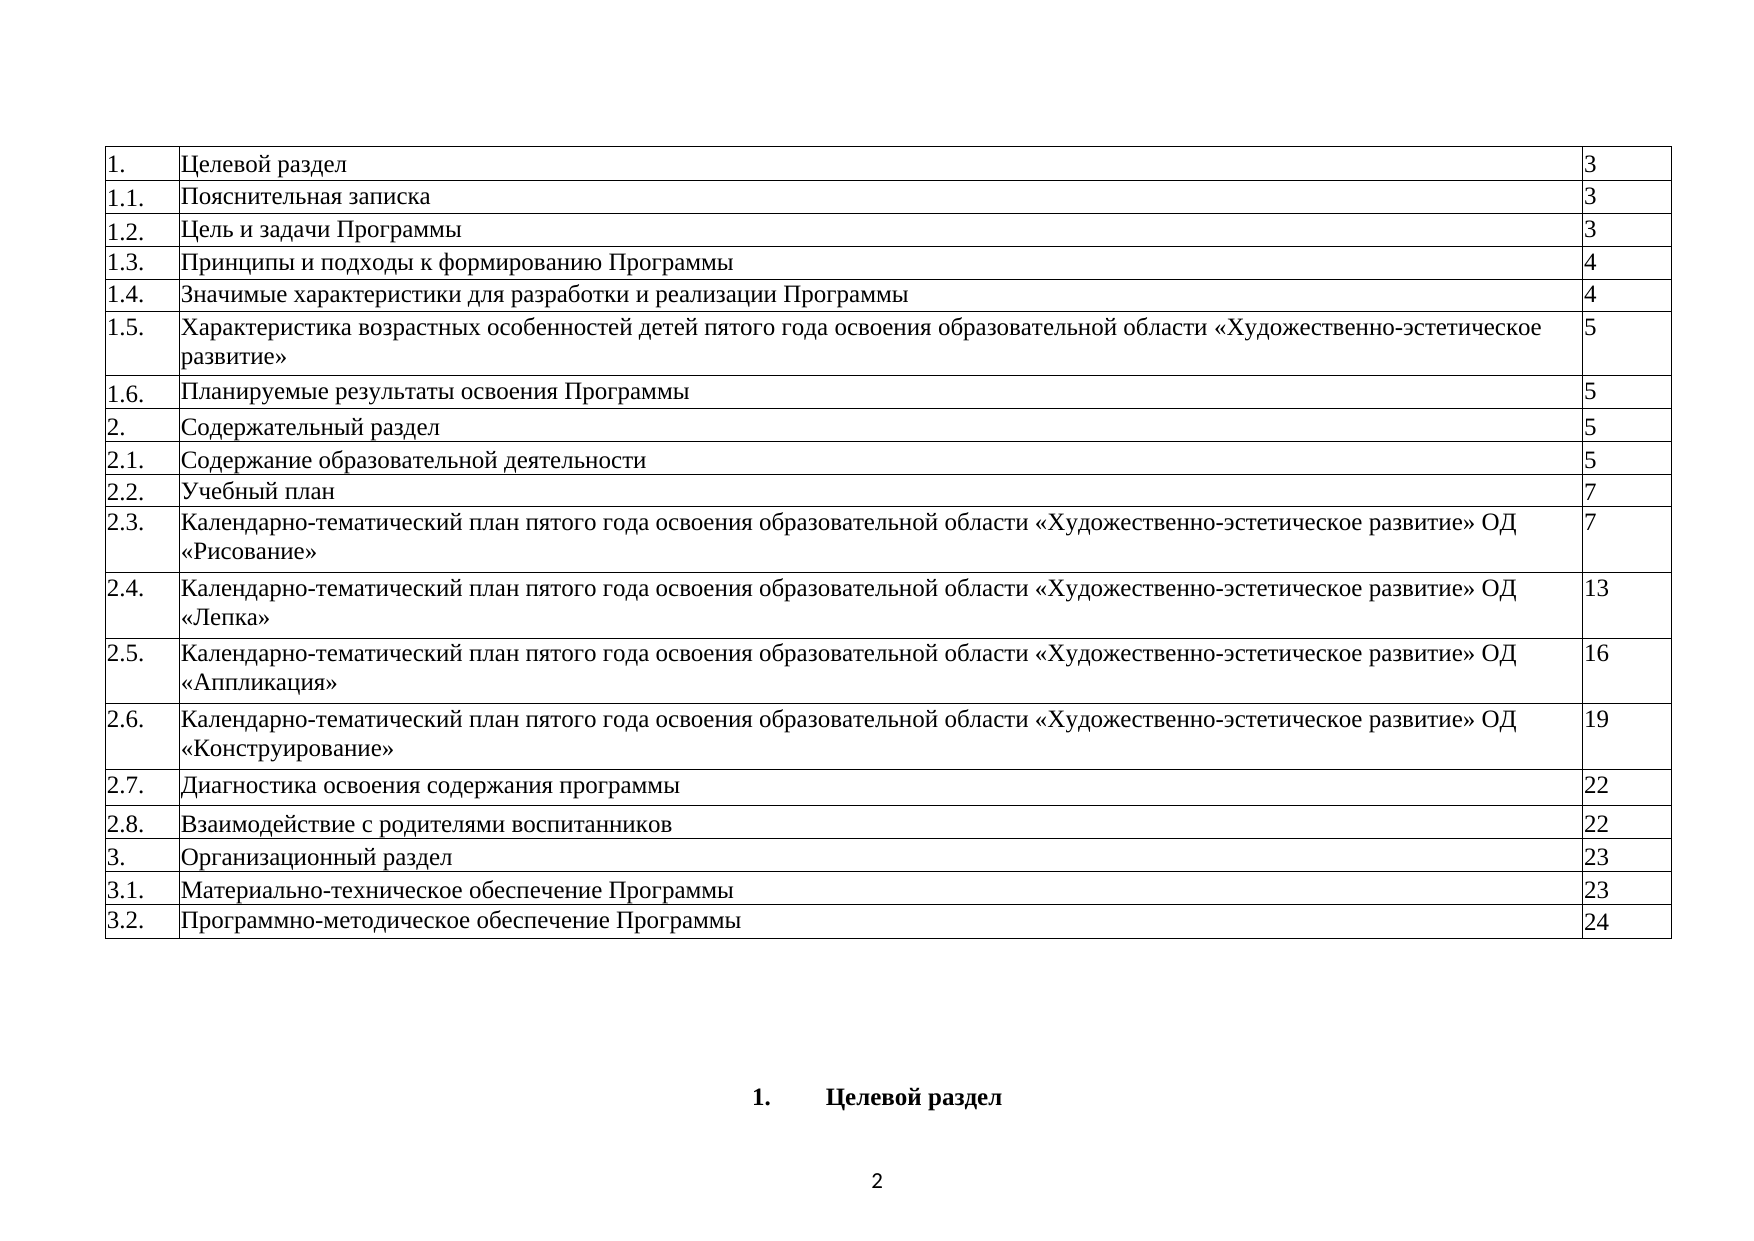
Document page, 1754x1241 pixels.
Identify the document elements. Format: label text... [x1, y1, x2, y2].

table_cell Принципы и подходы к формированию Программы [180, 247, 1582, 278]
table_cell Организационный раздел [180, 839, 1582, 871]
table_cell 22 [1583, 806, 1671, 838]
table_cell 1.2. [106, 214, 179, 246]
table_cell Диагностика освоения содержания программы [180, 770, 1582, 805]
table_cell Календарно-тематический план пятого года освоения образовательной области «Художественно-эстетическое развитие» ОД «Конструирование» [180, 704, 1582, 769]
table_cell 2.2. [106, 475, 179, 506]
table_cell Материально-техническое обеспечение Программы [180, 872, 1582, 904]
table_cell 1.6. [106, 376, 179, 408]
table_cell 5 [1583, 442, 1671, 473]
table_cell 3 [1583, 181, 1671, 213]
table_cell Цель и задачи Программы [180, 214, 1582, 246]
table_cell Характеристика возрастных особенностей детей пятого года освоения образовательной области «Художественно-эстетическое развитие» [180, 312, 1582, 375]
table_cell Пояснительная записка [180, 181, 1582, 213]
table_cell 2.1. [106, 442, 179, 473]
table_cell 7 [1583, 507, 1671, 572]
table_cell Значимые характеристики для разработки и реализации Программы [180, 280, 1582, 311]
table_cell Взаимодействие с родителями воспитанников [180, 806, 1582, 838]
table_header Целевой раздел [180, 147, 1582, 180]
table_cell Календарно-тематический план пятого года освоения образовательной области «Художественно-эстетическое развитие» ОД «Рисование» [180, 507, 1582, 572]
table_cell 2.3. [106, 507, 179, 572]
table_cell Программно-методическое обеспечение Программы [180, 905, 1582, 938]
table_cell 24 [1583, 905, 1671, 938]
table_cell 13 [1583, 573, 1671, 637]
table_cell 23 [1583, 839, 1671, 871]
table_cell Учебный план [180, 475, 1582, 506]
table_cell 3. [106, 839, 179, 871]
table_cell Содержательный раздел [180, 409, 1582, 441]
table_cell 16 [1583, 639, 1671, 703]
table_cell Содержание образовательной деятельности [180, 442, 1582, 473]
table_cell 1.4. [106, 280, 179, 311]
table_cell 3 [1583, 214, 1671, 246]
table_cell 2. [106, 409, 179, 441]
table_cell 5 [1583, 376, 1671, 408]
table_cell 1.1. [106, 181, 179, 213]
table_cell 1.3. [106, 247, 179, 278]
table_cell 19 [1583, 704, 1671, 769]
table_cell 2.4. [106, 573, 179, 637]
table_header 1. [106, 147, 179, 180]
text 1. Целевой раздел [150, 1082, 1604, 1111]
table_cell 2.6. [106, 704, 179, 769]
table_cell 5 [1583, 312, 1671, 375]
table_cell 23 [1583, 872, 1671, 904]
table_cell Планируемые результаты освоения Программы [180, 376, 1582, 408]
table_cell 7 [1583, 475, 1671, 506]
table_cell 1.5. [106, 312, 179, 375]
table_cell Календарно-тематический план пятого года освоения образовательной области «Художественно-эстетическое развитие» ОД «Аппликация» [180, 639, 1582, 703]
table_header 3 [1583, 147, 1671, 180]
table_cell 5 [1583, 409, 1671, 441]
table_cell 3.2. [106, 905, 179, 938]
table_cell 3.1. [106, 872, 179, 904]
table_cell 2.7. [106, 770, 179, 805]
table_cell 2.5. [106, 639, 179, 703]
table_cell 22 [1583, 770, 1671, 805]
table_cell 4 [1583, 280, 1671, 311]
table_cell 4 [1583, 247, 1671, 278]
table_cell Календарно-тематический план пятого года освоения образовательной области «Художественно-эстетическое развитие» ОД «Лепка» [180, 573, 1582, 637]
table_cell 2.8. [106, 806, 179, 838]
